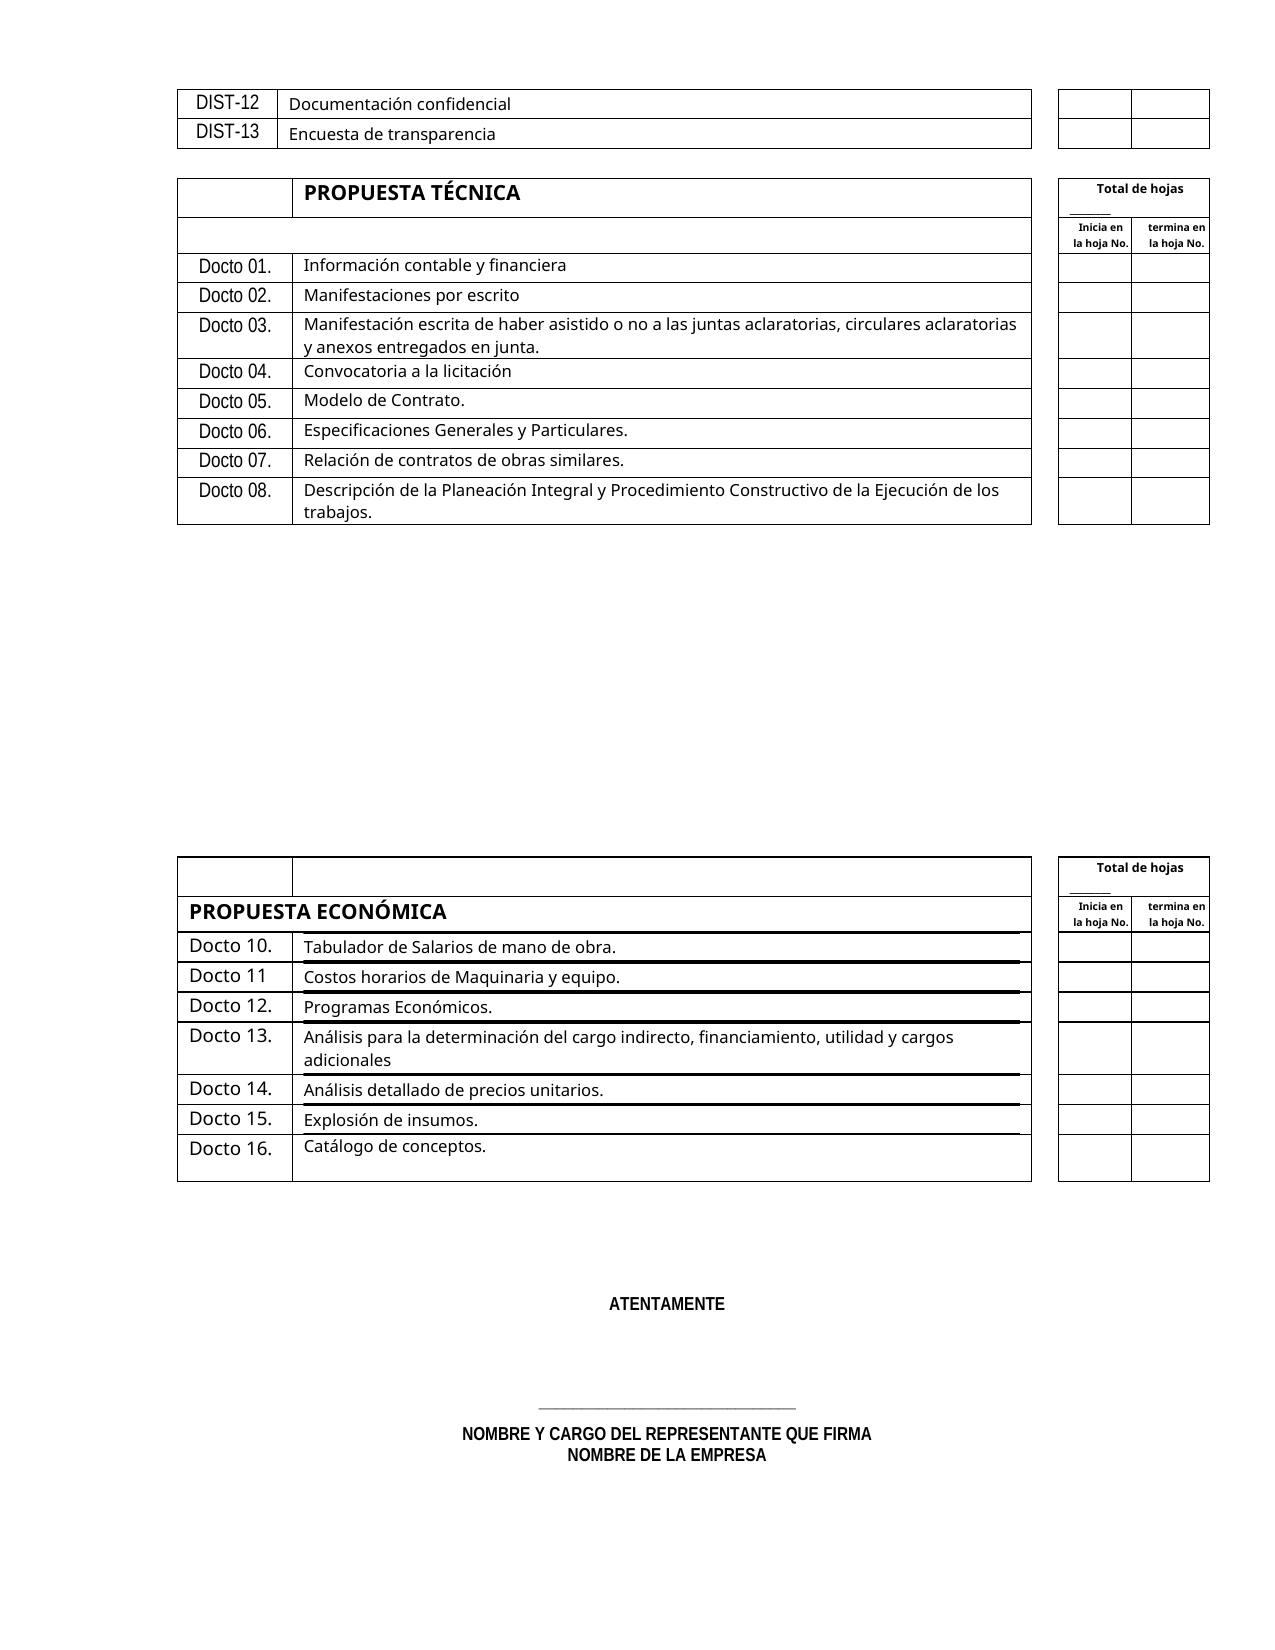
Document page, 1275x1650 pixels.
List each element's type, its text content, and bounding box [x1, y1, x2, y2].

table_cell Análisis para la determinación del cargo indirecto, financiamiento, utilidad y cargos adicionales [293, 1023, 1031, 1074]
table_cell [1059, 1023, 1131, 1074]
table_cell [1059, 313, 1131, 358]
table_cell [1132, 254, 1209, 282]
table_cell Docto 10. [178, 933, 292, 961]
table_cell [1059, 90, 1131, 118]
table_cell [1032, 991, 1058, 1021]
table_header Total de hojas ________ [1059, 858, 1209, 896]
table_cell Docto 15. [178, 1105, 292, 1134]
table_cell [1132, 90, 1209, 118]
table_cell [1132, 119, 1209, 148]
table_cell Docto 02. [178, 283, 292, 312]
table_cell Docto 04. [178, 359, 292, 388]
table_cell PROPUESTA ECONÓMICA [178, 897, 1031, 931]
table_cell [1059, 1075, 1131, 1104]
table_cell [1032, 896, 1058, 931]
table_cell [1132, 1105, 1209, 1134]
table_cell [1132, 1075, 1209, 1104]
table_cell [1032, 388, 1058, 418]
table_cell [1059, 254, 1131, 282]
table_cell Descripción de la Planeación Integral y Procedimiento Constructivo de la Ejecución de los trabajos. [293, 478, 1031, 523]
table_cell [1132, 449, 1209, 477]
table_cell [1132, 313, 1209, 358]
table_header [293, 858, 1031, 896]
table_cell Docto 07. [178, 449, 292, 477]
table_cell [1032, 253, 1058, 282]
table_cell DIST-13 [178, 119, 277, 148]
table_cell Docto 13. [178, 1023, 292, 1074]
table_cell [1132, 478, 1209, 523]
table_header [1032, 856, 1058, 896]
table_cell Información contable y financiera [293, 254, 1031, 282]
text NOMBRE Y CARGO DEL REPRESENTANTE QUE FIRMA [177, 1422, 1157, 1444]
table_cell [1032, 89, 1058, 118]
table_cell Programas Económicos. [293, 993, 1031, 1021]
table_header [178, 179, 292, 217]
table_cell [1059, 478, 1131, 523]
table_header [178, 858, 292, 896]
table_cell [1032, 1074, 1058, 1104]
table_cell [1032, 312, 1058, 358]
table_cell Análisis detallado de precios unitarios. [293, 1075, 1031, 1104]
table_cell [1032, 961, 1058, 991]
table_cell Inicia en la hoja No. [1059, 897, 1131, 931]
table_cell Docto 03. [178, 313, 292, 358]
table_cell [1132, 1135, 1209, 1181]
table_cell [1059, 419, 1131, 447]
table_cell [1132, 993, 1209, 1021]
table_cell [1059, 933, 1131, 961]
table_header Total de hojas ________ [1059, 179, 1209, 217]
table_cell Convocatoria a la licitación [293, 359, 1031, 388]
table_cell DIST-12 [178, 90, 277, 118]
table_cell Relación de contratos de obras similares. [293, 449, 1031, 477]
table_cell [1059, 449, 1131, 477]
table_cell Docto 05. [178, 389, 292, 418]
table_cell Docto 11 [178, 963, 292, 991]
table_cell [1132, 1023, 1209, 1074]
table_cell [1032, 358, 1058, 388]
table_cell [1132, 933, 1209, 961]
table_cell [1059, 963, 1131, 991]
table_cell Especificaciones Generales y Particulares. [293, 419, 1031, 447]
table_cell Docto 12. [178, 993, 292, 1021]
table_cell [1059, 283, 1131, 312]
table_cell [1132, 283, 1209, 312]
text ______________________________ [177, 1390, 1157, 1412]
table_header [1032, 178, 1058, 217]
table_cell termina en la hoja No. [1132, 218, 1209, 252]
table_cell [1059, 389, 1131, 418]
table_cell [1032, 118, 1058, 148]
table_cell [1132, 963, 1209, 991]
table_cell Modelo de Contrato. [293, 389, 1031, 418]
table_cell Tabulador de Salarios de mano de obra. [293, 933, 1031, 961]
table_cell [1032, 217, 1058, 252]
table_cell Encuesta de transparencia [278, 119, 1031, 148]
table_cell [1059, 1135, 1131, 1181]
table_cell Documentación confidencial [278, 90, 1031, 118]
table_cell [1132, 389, 1209, 418]
table_cell Costos horarios de Maquinaria y equipo. [293, 963, 1031, 991]
table_cell [1059, 119, 1131, 148]
table_cell Docto 16. [178, 1135, 292, 1181]
table_cell [1032, 418, 1058, 447]
text NOMBRE DE LA EMPRESA [177, 1444, 1157, 1466]
table_cell [178, 218, 1031, 252]
table_cell [1059, 359, 1131, 388]
table_cell [1032, 477, 1058, 523]
table_cell Docto 06. [178, 419, 292, 447]
table_cell termina en la hoja No. [1132, 897, 1209, 931]
table_cell [1032, 1021, 1058, 1074]
table_cell Docto 14. [178, 1075, 292, 1104]
table_cell [1032, 1134, 1058, 1181]
table_header PROPUESTA TÉCNICA [293, 179, 1031, 217]
table_cell Catálogo de conceptos. [293, 1135, 1031, 1181]
text ATENTAMENTE [177, 1293, 1157, 1315]
table_cell [1032, 448, 1058, 477]
table_cell [1132, 419, 1209, 447]
table_cell [1059, 993, 1131, 1021]
table_cell Docto 01. [178, 254, 292, 282]
table_cell Manifestación escrita de haber asistido o no a las juntas aclaratorias, circulares aclaratorias y anexos entregados en junta. [293, 313, 1031, 358]
table_cell Docto 08. [178, 478, 292, 523]
table_cell [1032, 931, 1058, 961]
table_cell Inicia en la hoja No. [1059, 218, 1131, 252]
table_cell [1132, 359, 1209, 388]
table_cell [1059, 1105, 1131, 1134]
table_cell [1032, 282, 1058, 312]
table_cell Manifestaciones por escrito [293, 283, 1031, 312]
table_cell Explosión de insumos. [293, 1105, 1031, 1134]
table_cell [1032, 1104, 1058, 1134]
